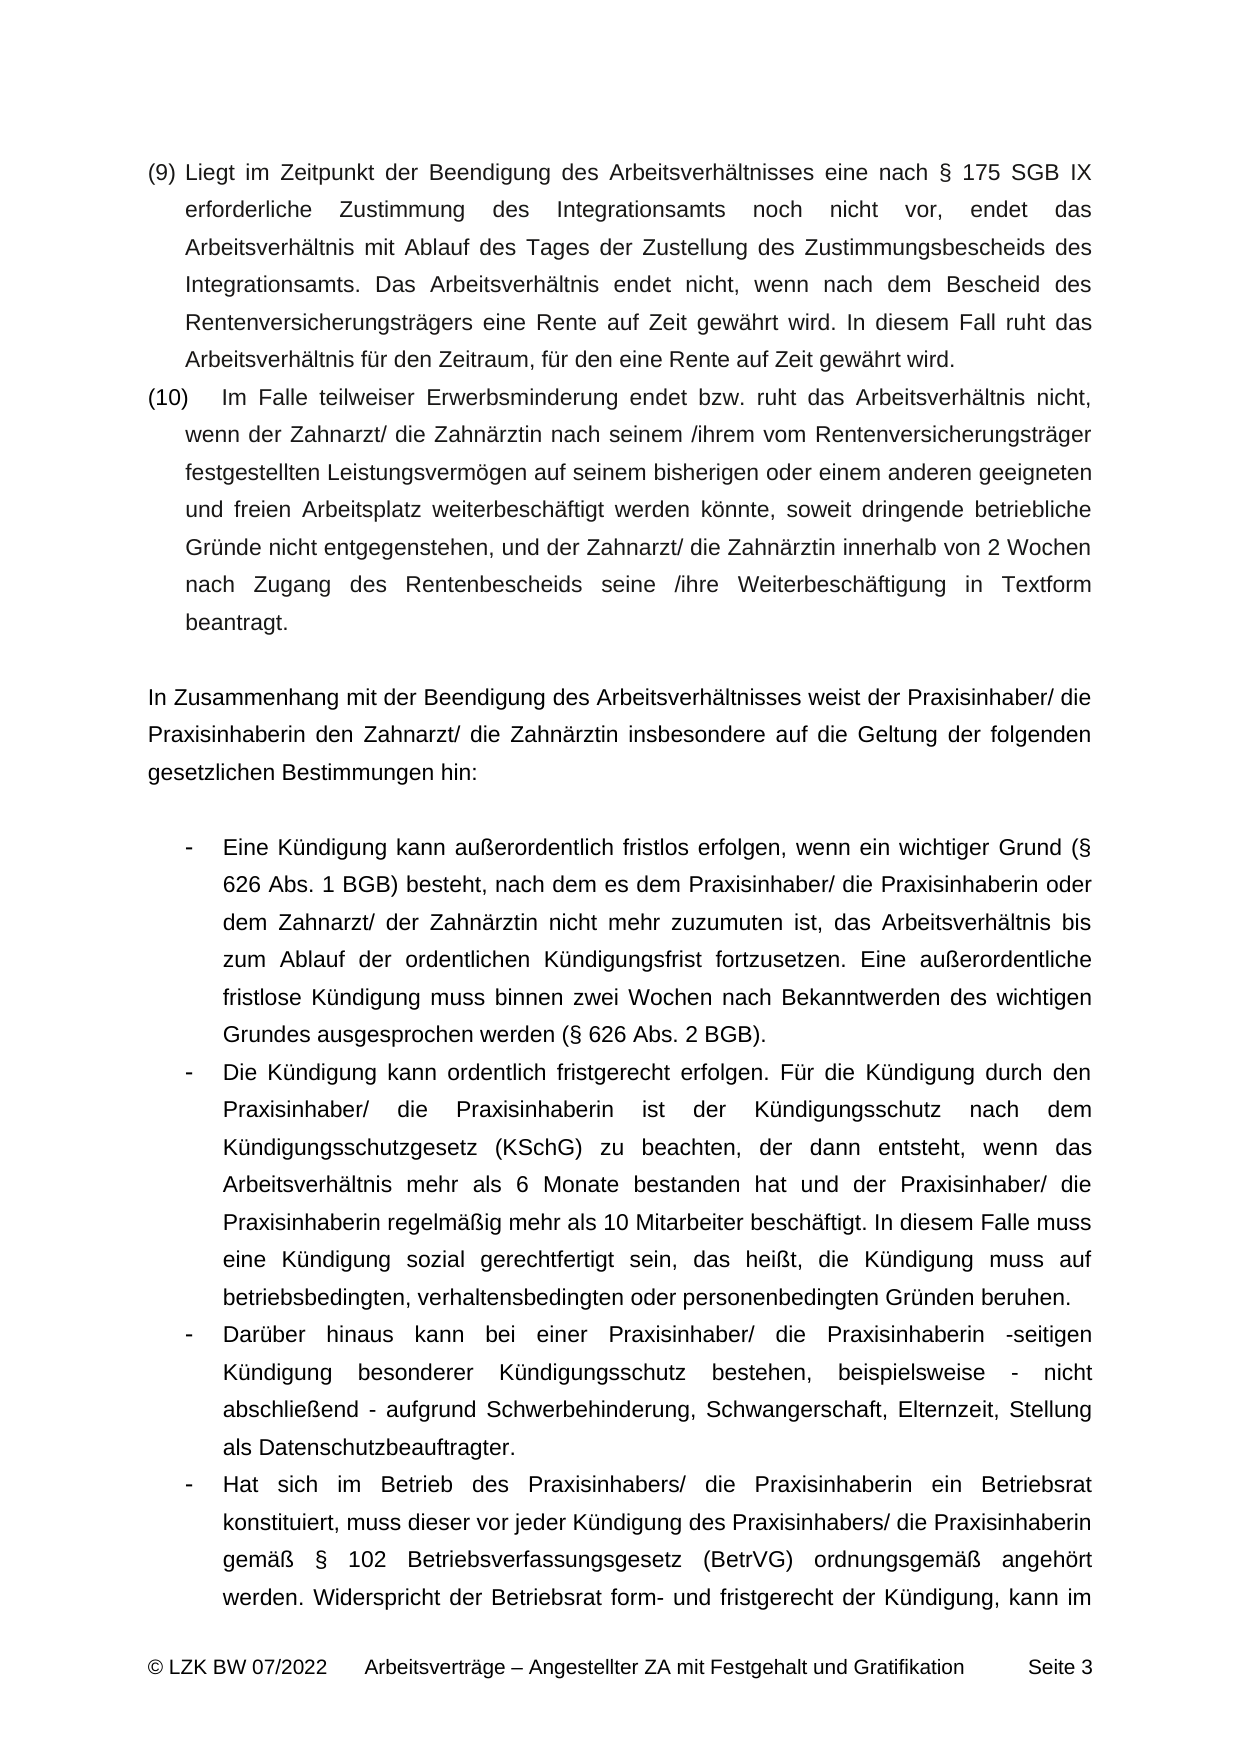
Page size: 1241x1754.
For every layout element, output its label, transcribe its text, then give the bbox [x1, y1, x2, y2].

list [185, 1460, 1092, 1610]
list Im Falle teilweiser Erwerbsminderung endet bzw. ruht das Arbeitsverhältnis nicht, wenn der Zahnarzt/ die Zahnärztin nach seinem /ihrem vom Rentenversicherungsträger festgestellten Leistungsvermögen auf seinem bisherigen oder einem anderen geeigneten und freien Arbeitsplatz weiterbeschäftigt werden könnte, soweit dringende betriebliche Gründe nicht entgegenstehen, und der Zahnarzt/ die Zahnärztin innerhalb von 2 Wochen nach Zugang des Rentenbescheids seine /ihre Weiterbeschäftigung in Textform beantragt. [148, 373, 1092, 635]
list Darüber hinaus kann bei einer Praxisinhaber/ die Praxisinhaberin -seitigen Kündigung besonderer Kündigungsschutz bestehen, beispielsweise - nicht abschließend - aufgrund Schwerbehinderung, Schwangerschaft, Elternzeit, Stellung als Datenschutzbeauftragter. [185, 1310, 1092, 1460]
list Die Kündigung kann ordentlich fristgerecht erfolgen. Für die Kündigung durch den Praxisinhaber/ die Praxisinhaberin ist der Kündigungsschutz nach dem Kündigungsschutzgesetz (KSchG) zu beachten, der dann entsteht, wenn das Arbeitsverhältnis mehr als 6 Monate bestanden hat und der Praxisinhaber/ die Praxisinhaberin regelmäßig mehr als 10 Mitarbeiter beschäftigt. In diesem Falle muss eine Kündigung sozial gerechtfertigt sein, das heißt, die Kündigung muss auf betriebsbedingten, verhaltensbedingten oder personenbedingten Gründen beruhen. [185, 1048, 1092, 1310]
list Liegt im Zeitpunkt der Beendigung des Arbeitsverhältnisses eine nach § 175 SGB IX erforderliche Zustimmung des Integrationsamts noch nicht vor, endet das Arbeitsverhältnis mit Ablauf des Tages der Zustellung des Zustimmungsbescheids des Integrationsamts. Das Arbeitsverhältnis endet nicht, wenn nach dem Bescheid des Rentenversicherungsträgers eine Rente auf Zeit gewährt wird. In diesem Fall ruht das Arbeitsverhältnis für den Zeitraum, für den eine Rente auf Zeit gewährt wird. [148, 148, 1092, 373]
list Eine Kündigung kann außerordentlich fristlos erfolgen, wenn ein wichtiger Grund (§ 626 Abs. 1 BGB) besteht, nach dem es dem Praxisinhaber/ die Praxisinhaberin oder dem Zahnarzt/ der Zahnärztin nicht mehr zuzumuten ist, das Arbeitsverhältnis bis zum Ablauf der ordentlichen Kündigungsfrist fortzusetzen. Eine außerordentliche fristlose Kündigung muss binnen zwei Wochen nach Bekanntwerden des wichtigen Grundes ausgesprochen werden (§ 626 Abs. 2 BGB). [185, 823, 1092, 1048]
text In Zusammenhang mit der Beendigung des Arbeitsverhältnisses weist der Praxisinhaber/ die Praxisinhaberin den Zahnarzt/ die Zahnärztin insbesondere auf die Geltung der folgenden gesetzlichen Bestimmungen hin: [148, 673, 1092, 785]
